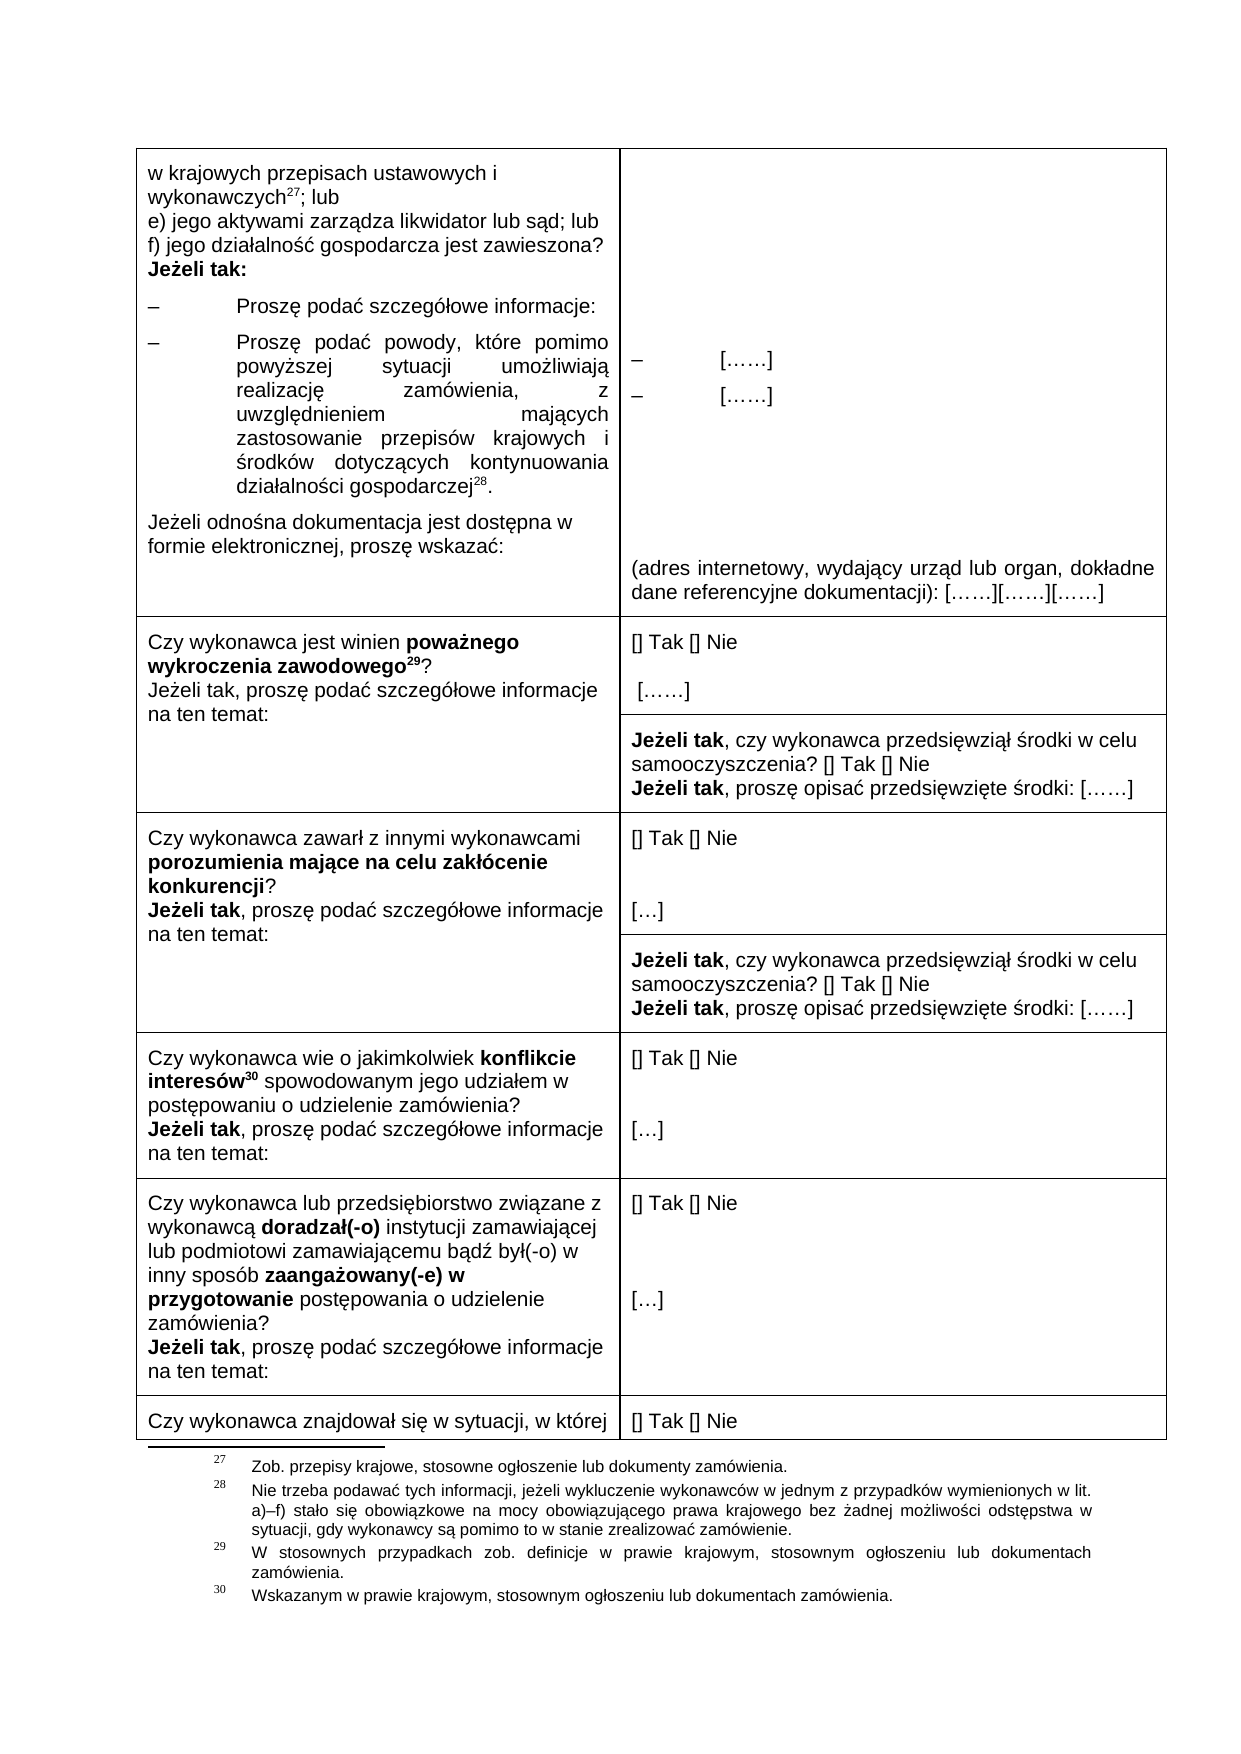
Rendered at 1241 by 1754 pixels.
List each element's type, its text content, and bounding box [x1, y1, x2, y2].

table_cell [] Tak [] Nie […] [621, 1179, 1166, 1395]
table_cell [] Tak [] Nie [……] [621, 617, 1166, 714]
table_cell [] Tak [] Nie […] [621, 1396, 1166, 1439]
table_cell [] Tak [] Nie […] [621, 1033, 1166, 1178]
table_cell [621, 149, 1166, 616]
table_cell Czy wykonawca lub przedsiębiorstwo związane z wykonawcą doradzał(-o) instytucji zamawiającej lub podmiotowi zamawiającemu bądź był(-o) w inny sposób zaangażowany(-e) w przygotowanie postępowania o udzielenie zamówienia? Jeżeli tak, proszę podać szczegółowe informacje na ten temat: [137, 1179, 619, 1395]
table_cell [] Tak [] Nie […] [621, 813, 1166, 934]
table_cell Czy wykonawca wie o jakimkolwiek konflikcie interesów spowodowanym jego udziałem w postępowaniu o udzielenie zamówienia? Jeżeli tak, proszę podać szczegółowe informacje na ten temat: [137, 1033, 619, 1178]
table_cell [137, 149, 619, 616]
table_cell Czy wykonawca zawarł z innymi wykonawcami porozumienia mające na celu zakłócenie konkurencji? Jeżeli tak, proszę podać szczegółowe informacje na ten temat: [137, 813, 619, 1032]
table_cell Jeżeli tak, czy wykonawca przedsięwziął środki w celu samooczyszczenia? [] Tak [] Nie Jeżeli tak, proszę opisać przedsięwzięte środki: [……] [621, 715, 1166, 812]
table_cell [137, 1396, 619, 1439]
table_cell Czy wykonawca jest winien poważnego wykroczenia zawodowego? Jeżeli tak, proszę podać szczegółowe informacje na ten temat: [137, 617, 619, 812]
table_cell Jeżeli tak, czy wykonawca przedsięwziął środki w celu samooczyszczenia? [] Tak [] Nie Jeżeli tak, proszę opisać przedsięwzięte środki: [……] [621, 935, 1166, 1032]
